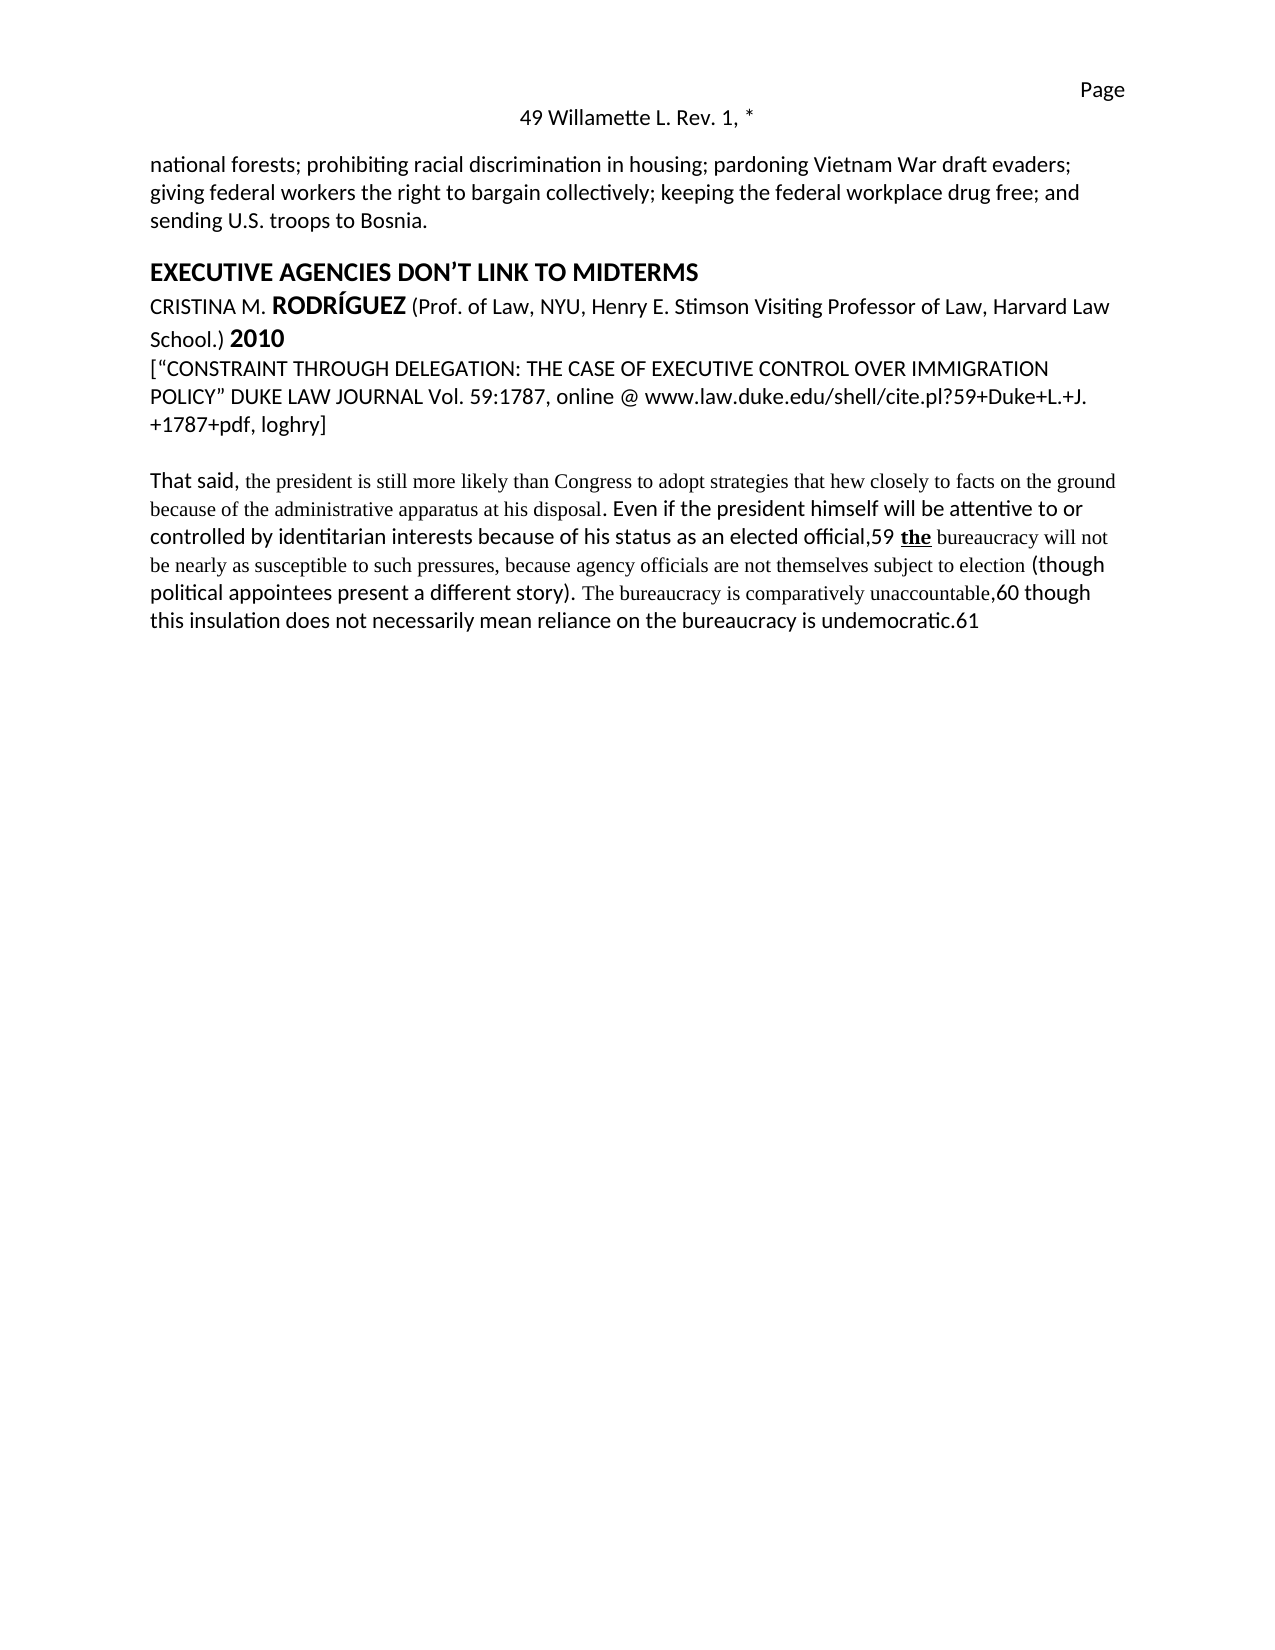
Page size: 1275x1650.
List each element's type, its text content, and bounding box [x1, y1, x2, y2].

subtitle EXECUTIVE AGENCIES DON’T LINK TO MIDTERMS [150, 255, 1125, 288]
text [150, 150, 1125, 234]
text [“CONSTRAINT THROUGH DELEGATION: THE CASE OF EXECUTIVE CONTROL OVER IMMIGRATION POLICY” DUKE LAW JOURNAL Vol. 59:1787, online @ www.law.duke.edu/shell/cite.pl?59+Duke+L.+J.+1787+pdf, loghry] [150, 354, 1125, 438]
text CRISTINA M. RODRÍGUEZ (Prof. of Law, NYU, Henry E. Stimson Visiting Professor of Law, Harvard Law School.) 2010 [150, 288, 1125, 354]
text That said, the president is still more likely than Congress to adopt strategies that hew closely to facts on the ground because of the administrative apparatus at his disposal. Even if the president himself will be attentive to or controlled by identitarian interests because of his status as an elected official,59 the bureaucracy will not be nearly as susceptible to such pressures, because agency officials are not themselves subject to election (though political appointees present a different story). The bureaucracy is comparatively unaccountable,60 though this insulation does not necessarily mean reliance on the bureaucracy is undemocratic.61 [150, 466, 1125, 634]
